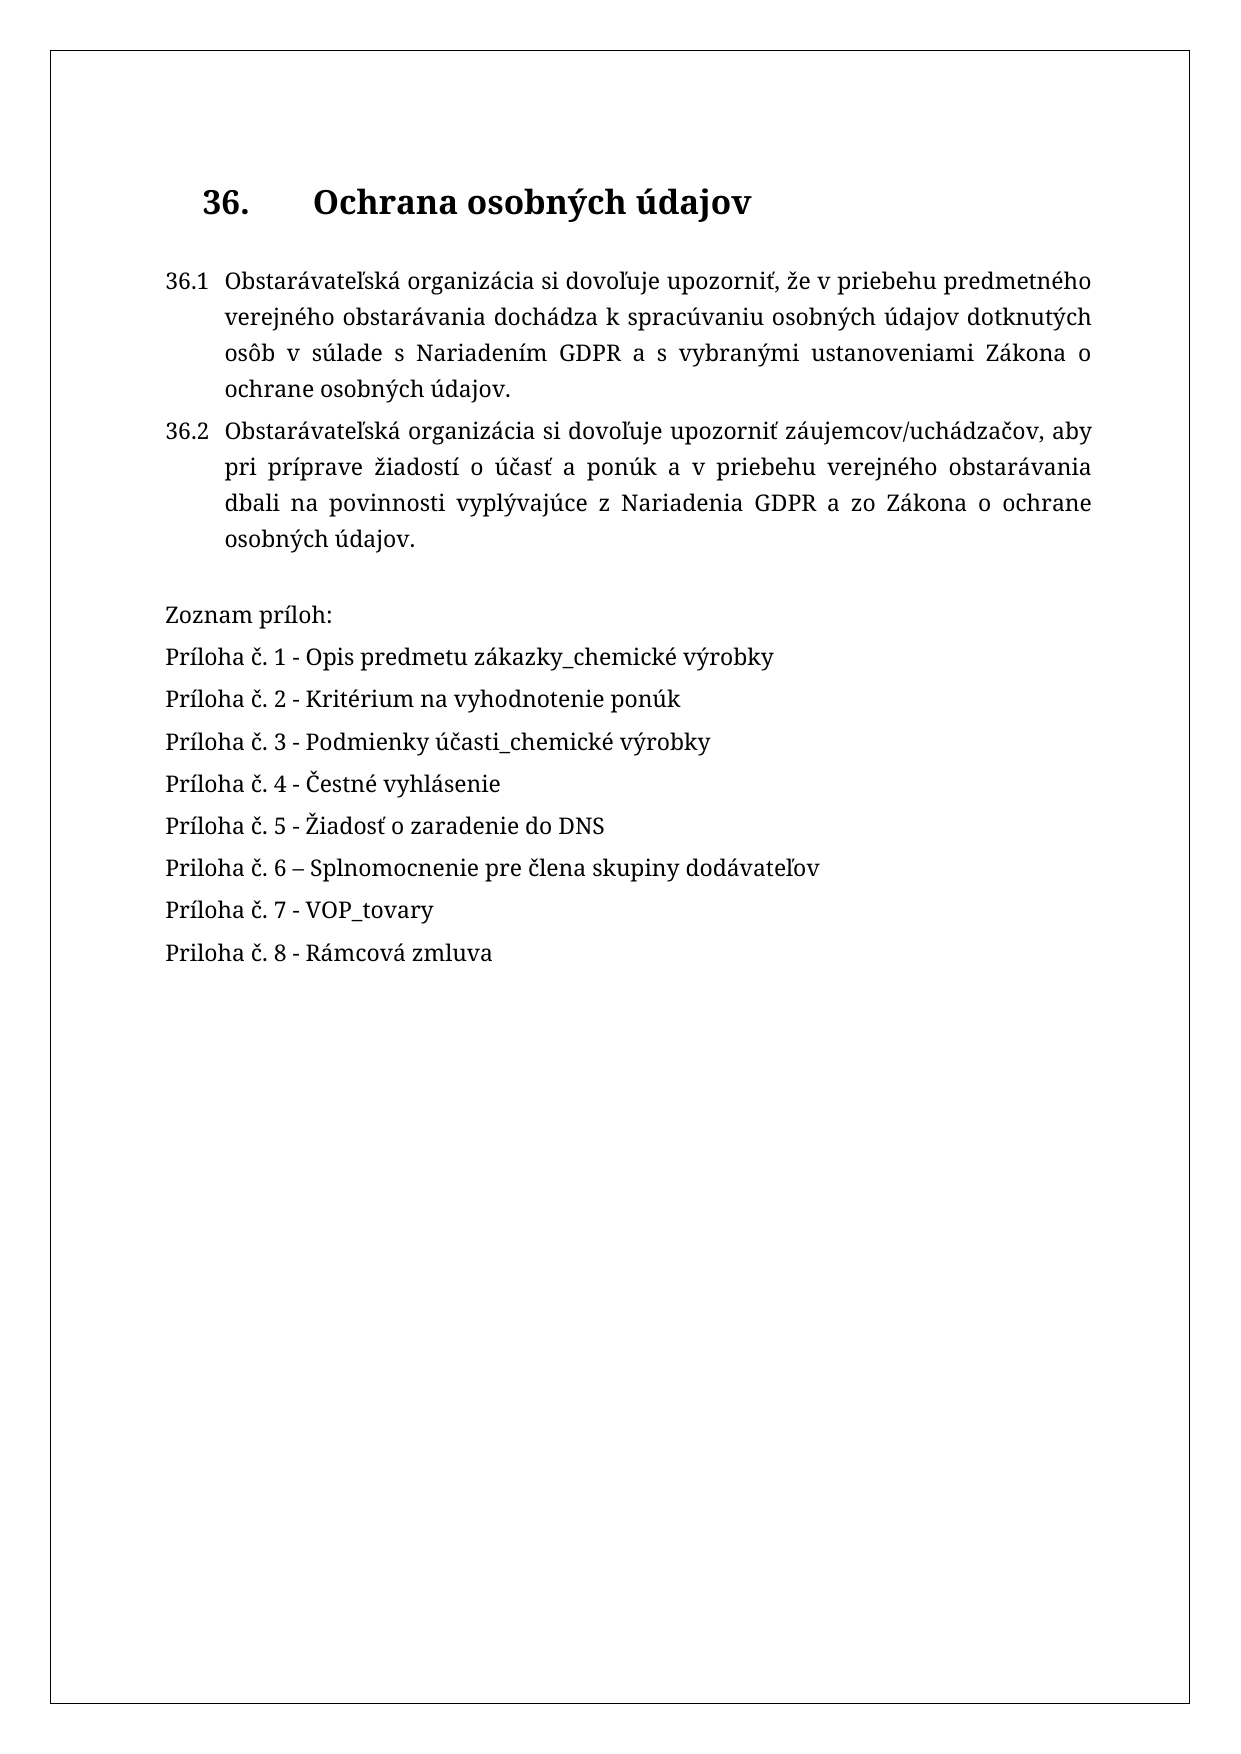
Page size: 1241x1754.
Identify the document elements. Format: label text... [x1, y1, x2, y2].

text Príloha č. 3 - Podmienky účasti_chemické výrobky [165, 726, 1093, 757]
text Príloha č. 7 - VOP_tovary [165, 894, 1093, 926]
text Priloha č. 8 - Rámcová zmluva [165, 937, 1093, 968]
text Príloha č. 5 - Žiadosť o zaradenie do DNS [165, 810, 1093, 841]
subtitle Ochrana osobných údajov [203, 179, 1093, 224]
text Zoznam príloh: [165, 599, 1093, 630]
text 36.2 Obstarávateľská organizácia si dovoľuje upozorniť záujemcov/uchádzačov, aby pri príprave žiadostí o účasť a ponúk a v priebehu verejného obstarávania dbali na povinnosti vyplývajúce z Nariadenia GDPR a zo Zákona o ochrane osobných údajov. [165, 415, 1093, 554]
text Príloha č. 4 - Čestné vyhlásenie [165, 768, 1093, 799]
text 36.1 Obstarávateľská organizácia si dovoľuje upozorniť, že v priebehu predmetného verejného obstarávania dochádza k spracúvaniu osobných údajov dotknutých osôb v súlade s Nariadením GDPR a s vybranými ustanoveniami Zákona o ochrane osobných údajov. [165, 265, 1093, 404]
text Priloha č. 6 – Splnomocnenie pre člena skupiny dodávateľov [165, 852, 1093, 883]
text Príloha č. 2 - Kritérium na vyhodnotenie ponúk [165, 683, 1093, 715]
text Príloha č. 1 - Opis predmetu zákazky_chemické výrobky [165, 641, 1093, 672]
